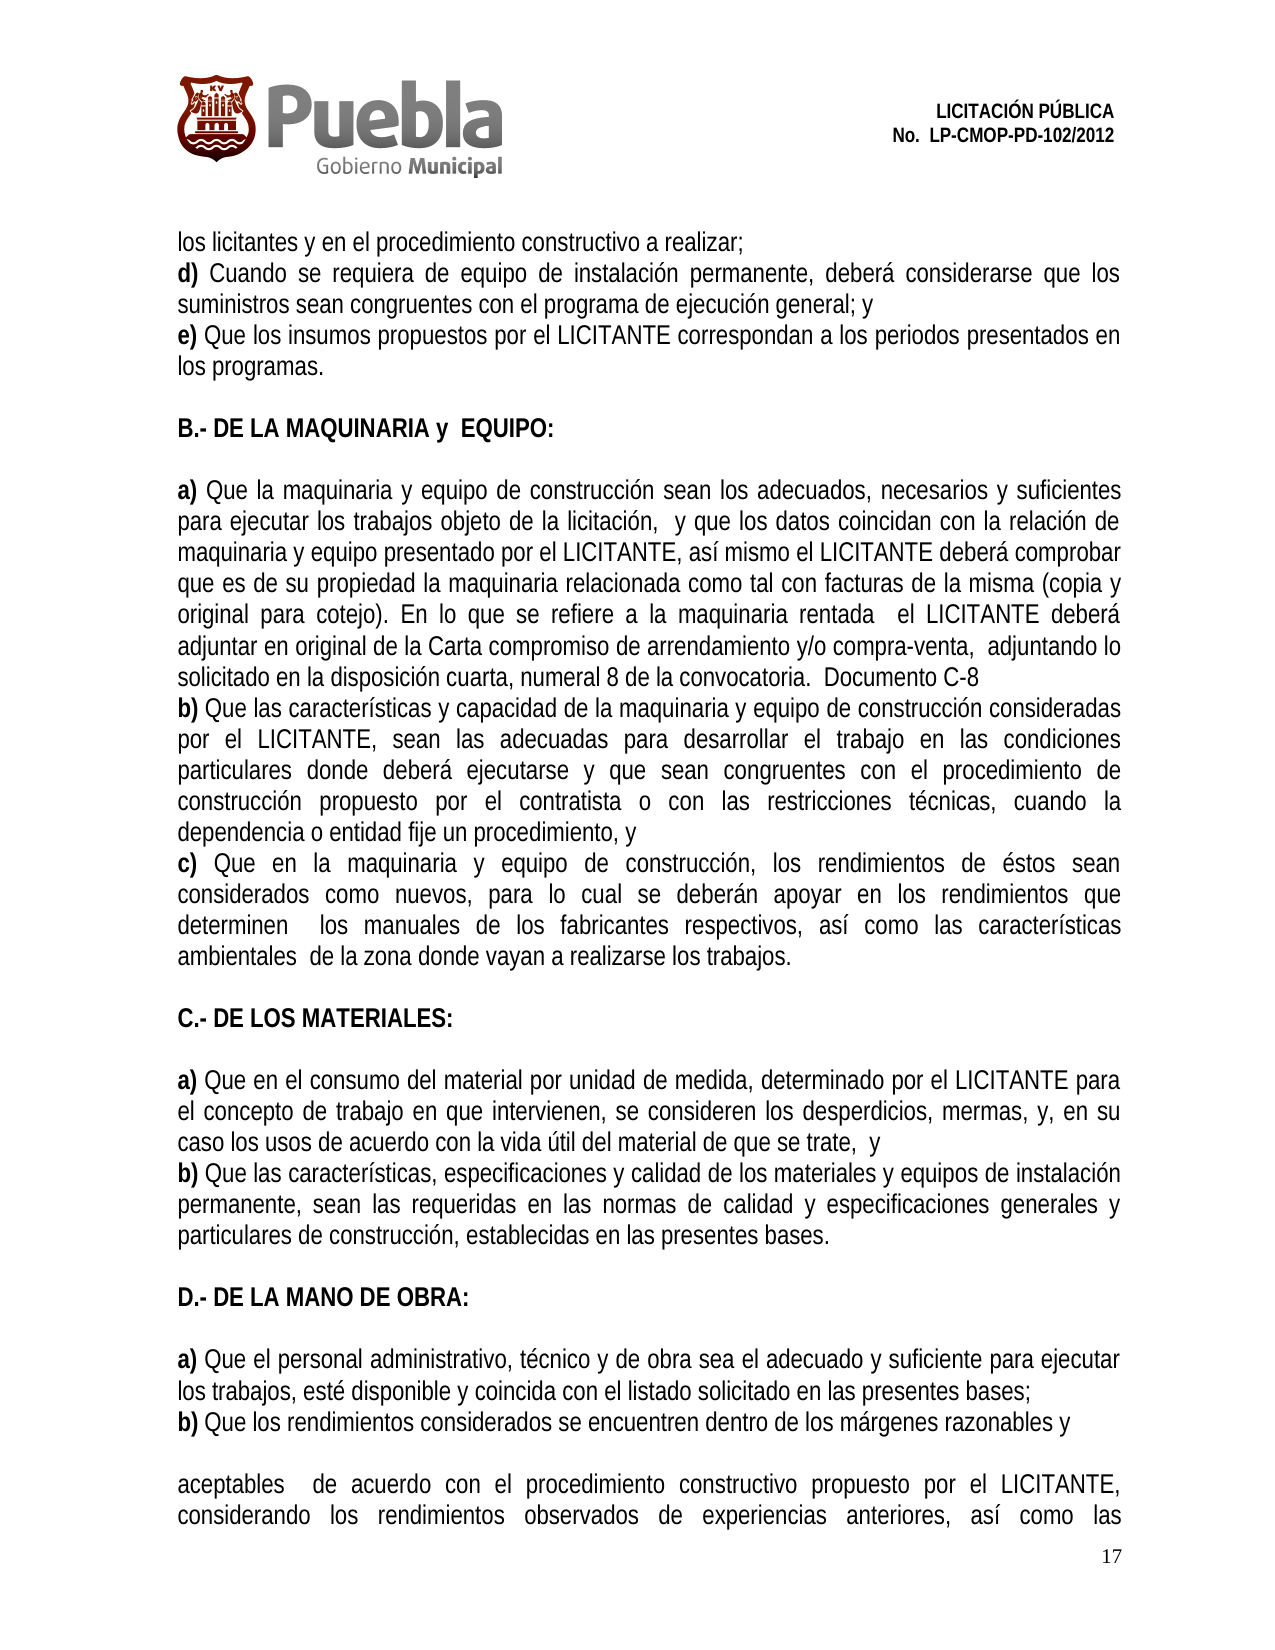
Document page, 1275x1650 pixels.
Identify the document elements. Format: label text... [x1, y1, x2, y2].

text a) Que la maquinaria y equipo de construcción sean los adecuados, necesarios y suficientes para ejecutar los trabajos objeto de la licitación, y que los datos coincidan con la relación de maquinaria y equipo presentado por el LICITANTE, así mismo el LICITANTE deberá comprobar que es de su propiedad la maquinaria relacionada como tal con facturas de la misma (copia y original para cotejo). En lo que se refiere a la maquinaria rentada el LICITANTE deberá adjuntar en original de la Carta compromiso de arrendamiento y/o compra-venta, adjuntando lo solicitado en la disposición cuarta, numeral 8 de la convocatoria. Documento C-8 [177, 474, 1122, 692]
text a) Que en el consumo del material por unidad de medida, determinado por el LICITANTE para el concepto de trabajo en que intervienen, se consideren los desperdicios, mermas, y, en su caso los usos de acuerdo con la vida útil del material de que se trate, y [177, 1064, 1122, 1157]
picture [177, 75, 502, 178]
text c) Que en la maquinaria y equipo de construcción, los rendimientos de éstos sean considerados como nuevos, para lo cual se deberán apoyar en los rendimientos que determinen los manuales de los fabricantes respectivos, así como las características ambientales de la zona donde vayan a realizarse los trabajos. [177, 847, 1122, 971]
text B.- DE LA MAQUINARIA y EQUIPO: [177, 412, 1122, 443]
text e) Que los insumos propuestos por el LICITANTE correspondan a los periodos presentados en los programas. [177, 319, 1122, 381]
text b) Que las características, especificaciones y calidad de los materiales y equipos de instalación permanente, sean las requeridas en las normas de calidad y especificaciones generales y particulares de construcción, establecidas en las presentes bases. [177, 1157, 1122, 1251]
text b) Que los rendimientos considerados se encuentren dentro de los márgenes razonables y [177, 1406, 1122, 1437]
text D.- DE LA MANO DE OBRA: [177, 1282, 1122, 1313]
text C.- DE LOS MATERIALES: [177, 1002, 1122, 1033]
text b) Que las características y capacidad de la maquinaria y equipo de construcción consideradas por el LICITANTE, sean las adecuadas para desarrollar el trabajo en las condiciones particulares donde deberá ejecutarse y que sean congruentes con el procedimiento de construcción propuesto por el contratista o con las restricciones técnicas, cuando la dependencia o entidad fije un procedimiento, y [177, 692, 1122, 847]
text d) Cuando se requiera de equipo de instalación permanente, deberá considerarse que los suministros sean congruentes con el programa de ejecución general; y [177, 257, 1122, 319]
text a) Que el personal administrativo, técnico y de obra sea el adecuado y suficiente para ejecutar los trabajos, esté disponible y coincida con el listado solicitado en las presentes bases; [177, 1344, 1122, 1406]
